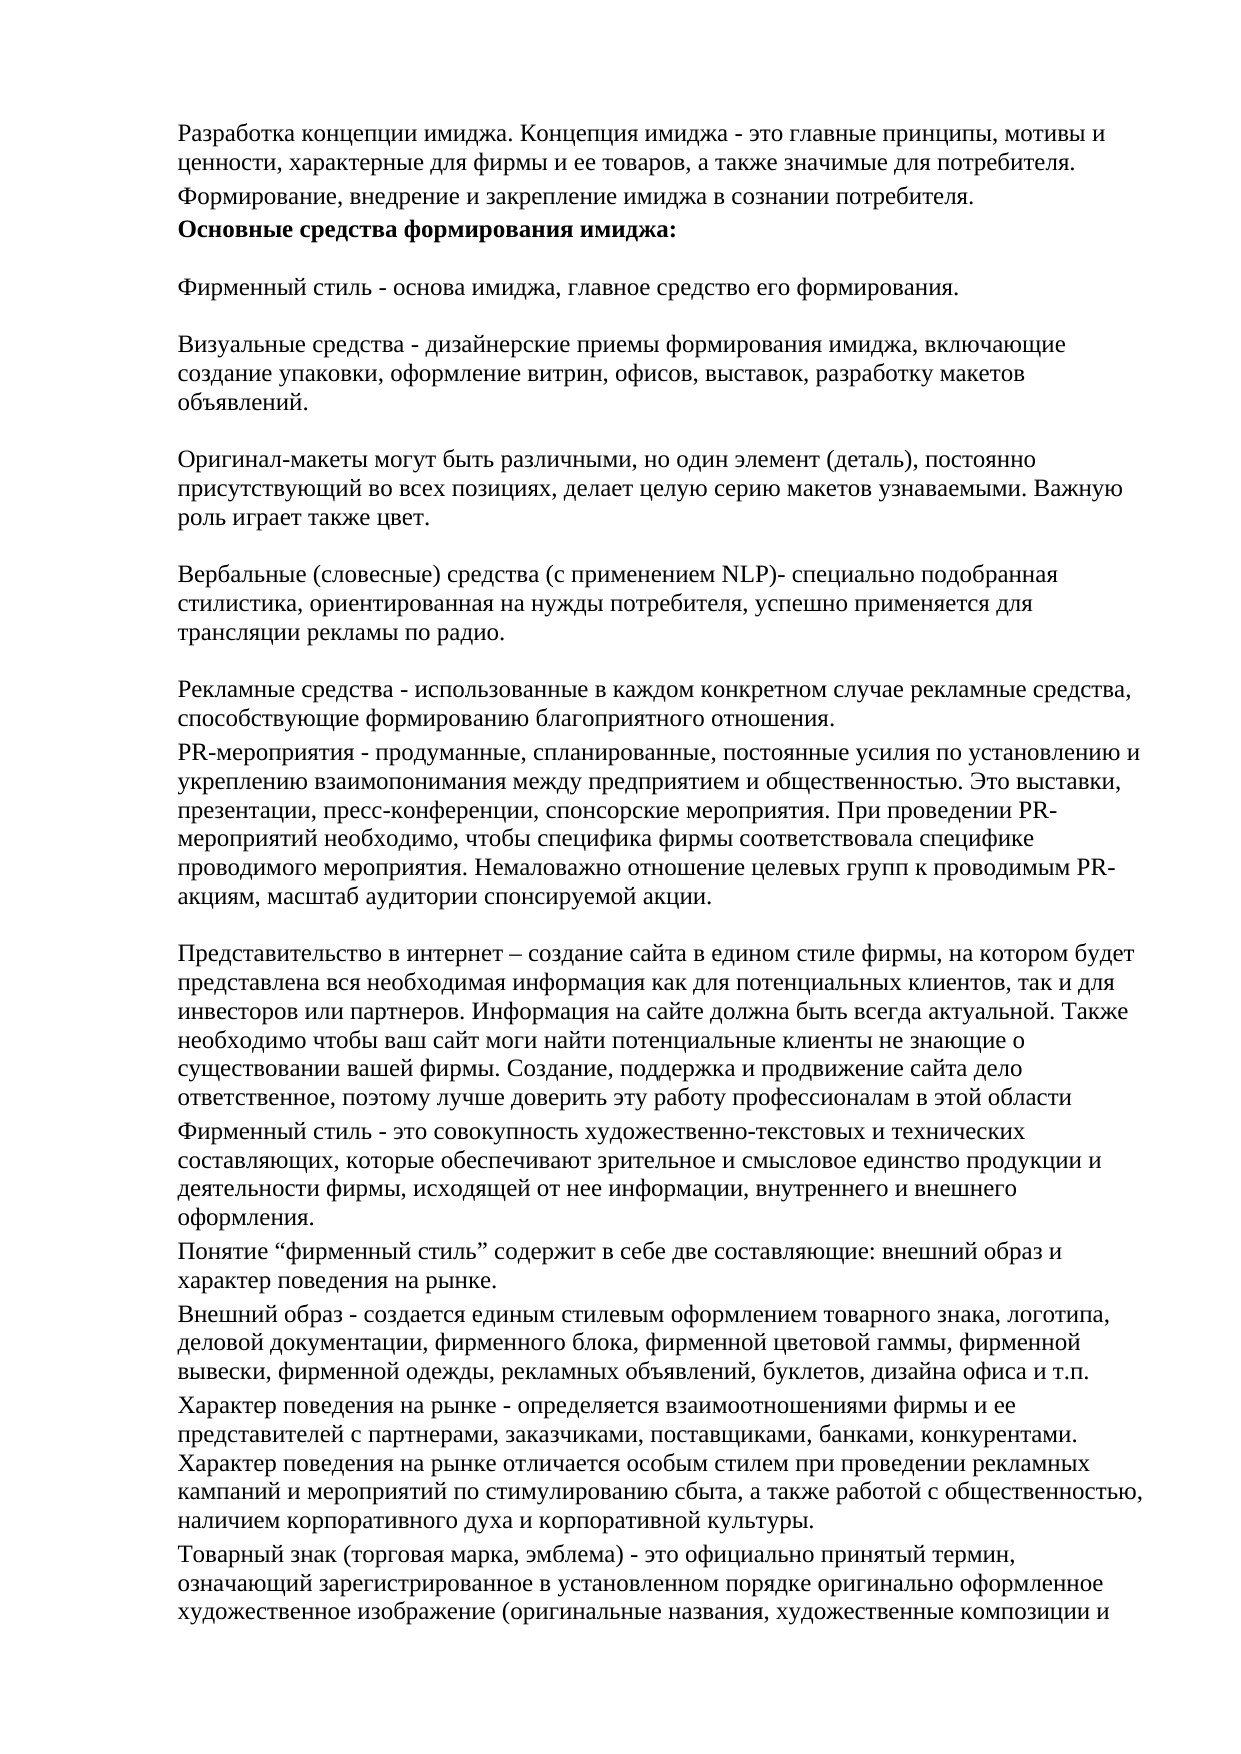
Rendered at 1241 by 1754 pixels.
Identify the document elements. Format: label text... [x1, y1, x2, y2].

text Формирование, внедрение и закрепление имиджа в сознании потребителя. [177, 181, 1152, 209]
text Характер поведения на рынке - определяется взаимоотношениями фирмы и ее представителей с партнерами, заказчиками, поставщиками, банками, конкурентами. Характер поведения на рынке отличается особым стилем при проведении рекламных кампаний и мероприятий по стимулированию сбыта, а также работой с общественностью, наличием корпоративного духа и корпоративной культуры. [177, 1390, 1152, 1534]
text Внешний образ - создается единым стилевым оформлением товарного знака, логотипа, деловой документации, фирменного блока, фирменной цветовой гаммы, фирменной вывески, фирменной одежды, рекламных объявлений, буклетов, дизайна офиса и т.п. [177, 1299, 1152, 1385]
text Фирменный стиль - это совокупность художественно-текстовых и технических составляющих, которые обеспечивают зрительное и смысловое единство продукции и деятельности фирмы, исходящей от нее информации, внутреннего и внешнего оформления. [177, 1116, 1152, 1231]
text PR-мероприятия - продуманные, спланированные, постоянные усилия по установлению и укреплению взаимопонимания между предприятием и общественностью. Это выставки, презентации, пресс-конференции, спонсорские мероприятия. При проведении PR-мероприятий необходимо, чтобы специфика фирмы соответствовала специфике проводимого мероприятия. Немаловажно отношение целевых групп к проводимым PR-акциям, масштаб аудитории спонсируемой акции. Представительство в интернет – создание сайта в едином стиле фирмы, на котором будет представлена вся необходимая информация как для потенциальных клиентов, так и для инвесторов или партнеров. Информация на сайте должна быть всегда актуальной. Также необходимо чтобы ваш сайт моги найти потенциальные клиенты не знающие о существовании вашей фирмы. Создание, поддержка и продвижение сайта дело ответственное, поэтому лучше доверить эту работу профессионалам в этой области [177, 737, 1152, 1111]
text Разработка концепции имиджа. Концепция имиджа - это главные принципы, мотивы и ценности, характерные для фирмы и ее товаров, а также значимые для потребителя. [177, 118, 1152, 176]
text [177, 1539, 1152, 1625]
text Понятие “фирменный стиль” содержит в себе две составляющие: внешний образ и характер поведения на рынке. [177, 1236, 1152, 1294]
text Основные средства формирования имиджа: Фирменный стиль - основа имиджа, главное средство его формирования. Визуальные средства - дизайнерские приемы формирования имиджа, включающие создание упаковки, оформление витрин, офисов, выставок, разработку макетов объявлений. Оригинал-макеты могут быть различными, но один элемент (деталь), постоянно присутствующий во всех позициях, делает целую серию макетов узнаваемыми. Важную роль играет также цвет. Вербальные (словесные) средства (с применением NLP)- специально подобранная стилистика, ориентированная на нужды потребителя, успешно применяется для трансляции рекламы по радио. Рекламные средства - использованные в каждом конкретном случае рекламные средства, способствующие формированию благоприятного отношения. [177, 214, 1152, 732]
